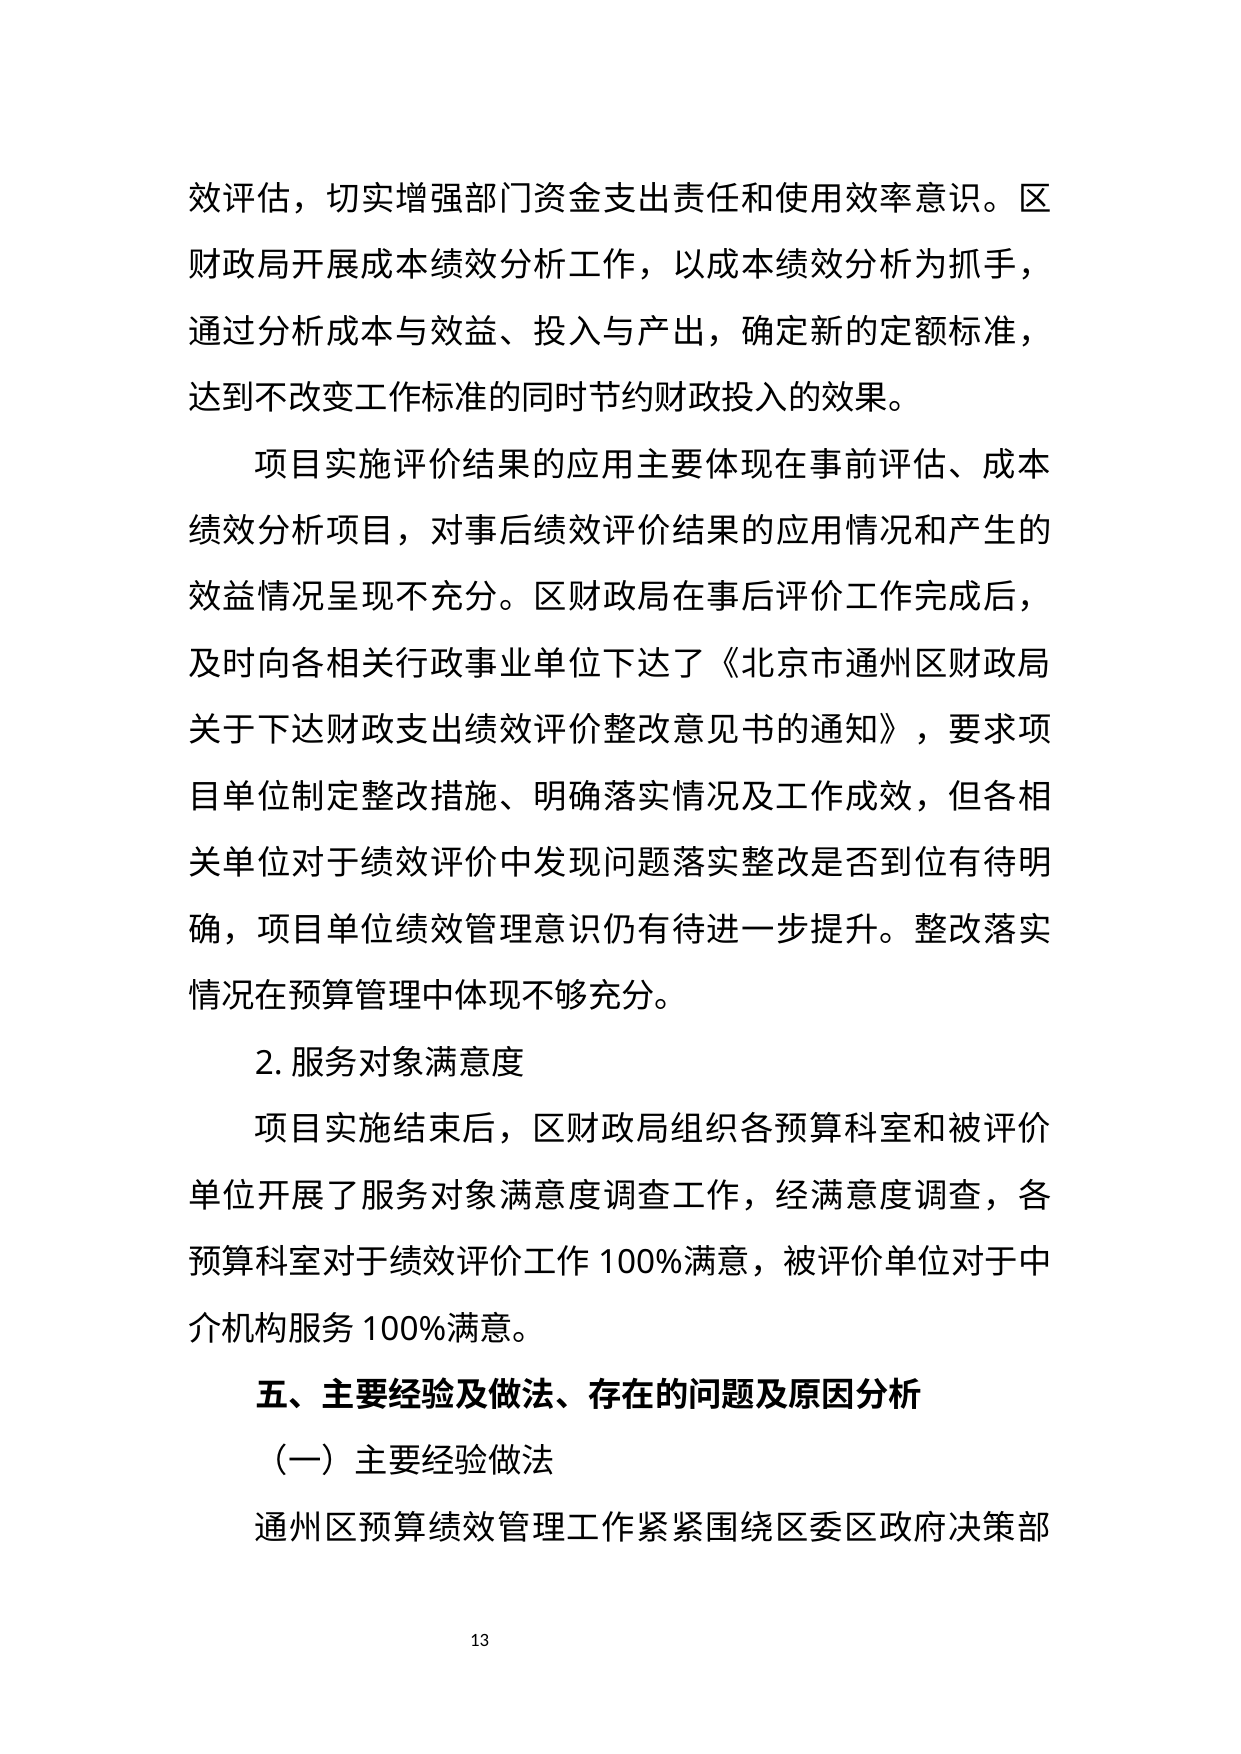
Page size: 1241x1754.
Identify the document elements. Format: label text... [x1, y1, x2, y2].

text 2. 服务对象满意度 [188, 1026, 1052, 1093]
text 项目实施评价结果的应用主要体现在事前评估、成本绩效分析项目，对事后绩效评价结果的应用情况和产生的效益情况呈现不充分。区财政局在事后评价工作完成后，及时向各相关行政事业单位下达了《北京市通州区财政局关于下达财政支出绩效评价整改意见书的通知》，要求项目单位制定整改措施、明确落实情况及工作成效，但各相关单位对于绩效评价中发现问题落实整改是否到位有待明确，项目单位绩效管理意识仍有待进一步提升。整改落实情况在预算管理中体现不够充分。 [188, 428, 1052, 1026]
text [188, 1492, 1052, 1558]
text 项目实施结束后，区财政局组织各预算科室和被评价单位开展了服务对象满意度调查工作，经满意度调查，各预算科室对于绩效评价工作100%满意，被评价单位对于中介机构服务100%满意。 [188, 1093, 1052, 1359]
list 五、主要经验及做法、存在的问题及原因分析 [188, 1359, 1052, 1425]
text （一）主要经验做法 [188, 1425, 1052, 1492]
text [188, 162, 1052, 428]
